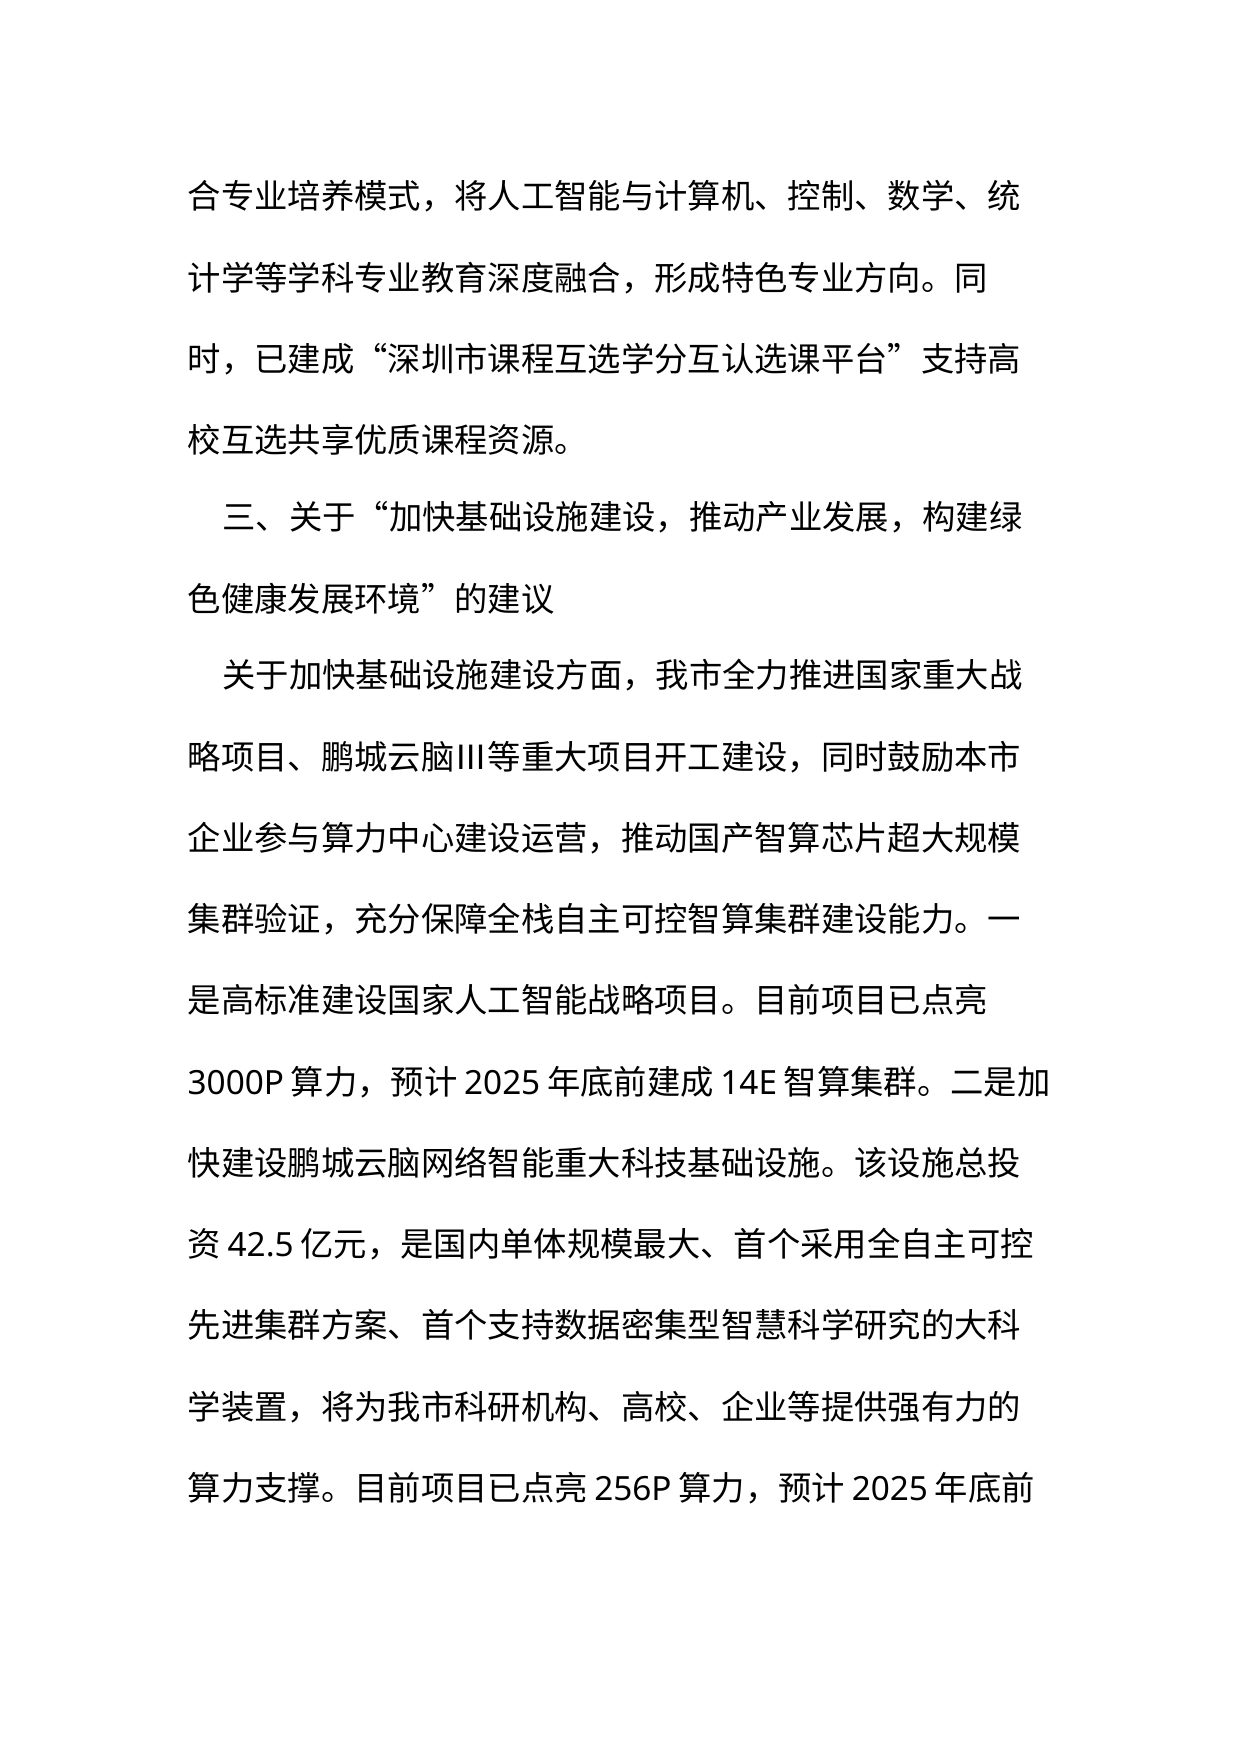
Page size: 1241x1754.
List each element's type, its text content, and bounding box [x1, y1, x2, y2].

text 三、关于“加快基础设施建设，推动产业发展，构建绿色健康发展环境”的建议 [187, 483, 1053, 629]
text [187, 162, 1053, 471]
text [187, 641, 1053, 1518]
